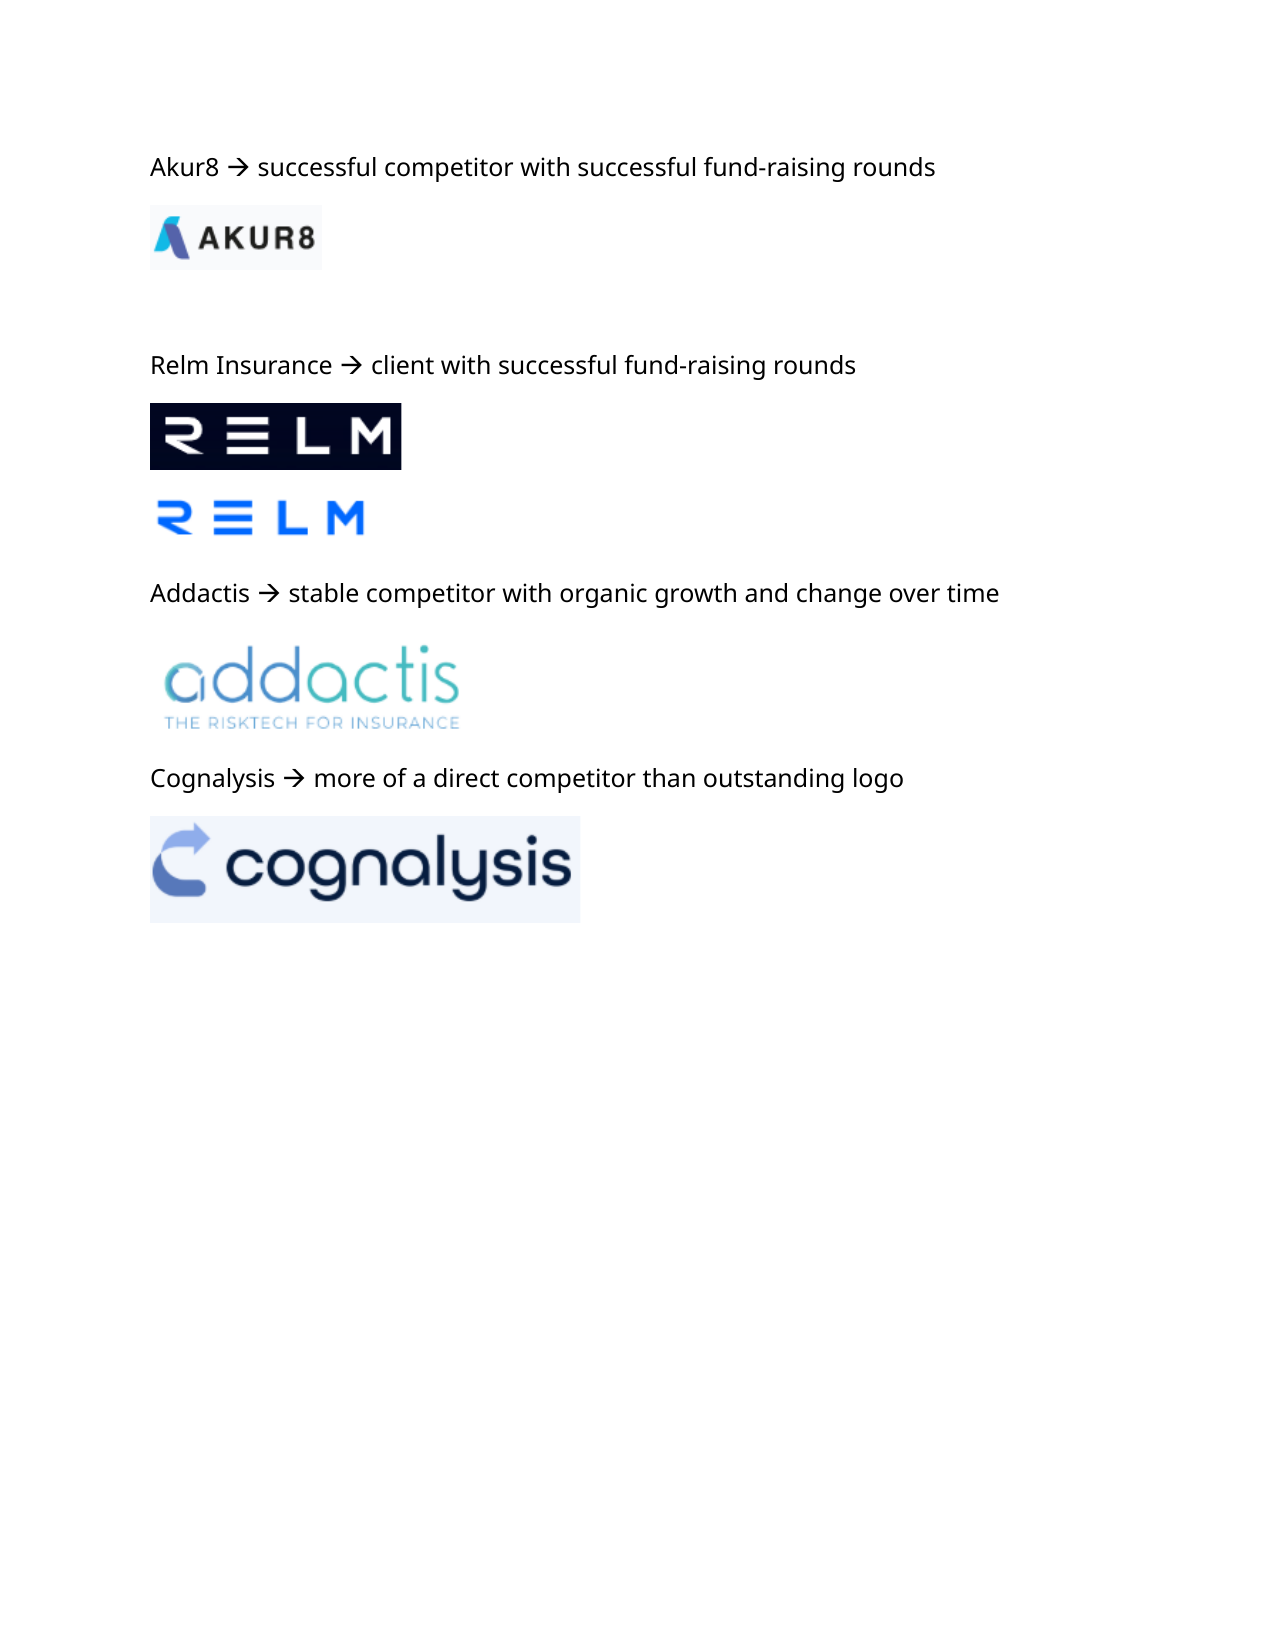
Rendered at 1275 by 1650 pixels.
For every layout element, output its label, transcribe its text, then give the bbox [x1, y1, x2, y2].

text Akur8 successful competitor with successful fund-raising rounds [150, 150, 1125, 184]
picture [150, 491, 372, 555]
picture [150, 205, 322, 270]
text Cognalysis more of a direct competitor than outstanding logo [150, 760, 1125, 794]
picture [150, 403, 402, 470]
picture [150, 631, 469, 739]
text Addactis stable competitor with organic growth and change over time [150, 576, 1125, 610]
picture [150, 816, 581, 923]
text Relm Insurance client with successful fund-raising rounds [150, 347, 1125, 381]
